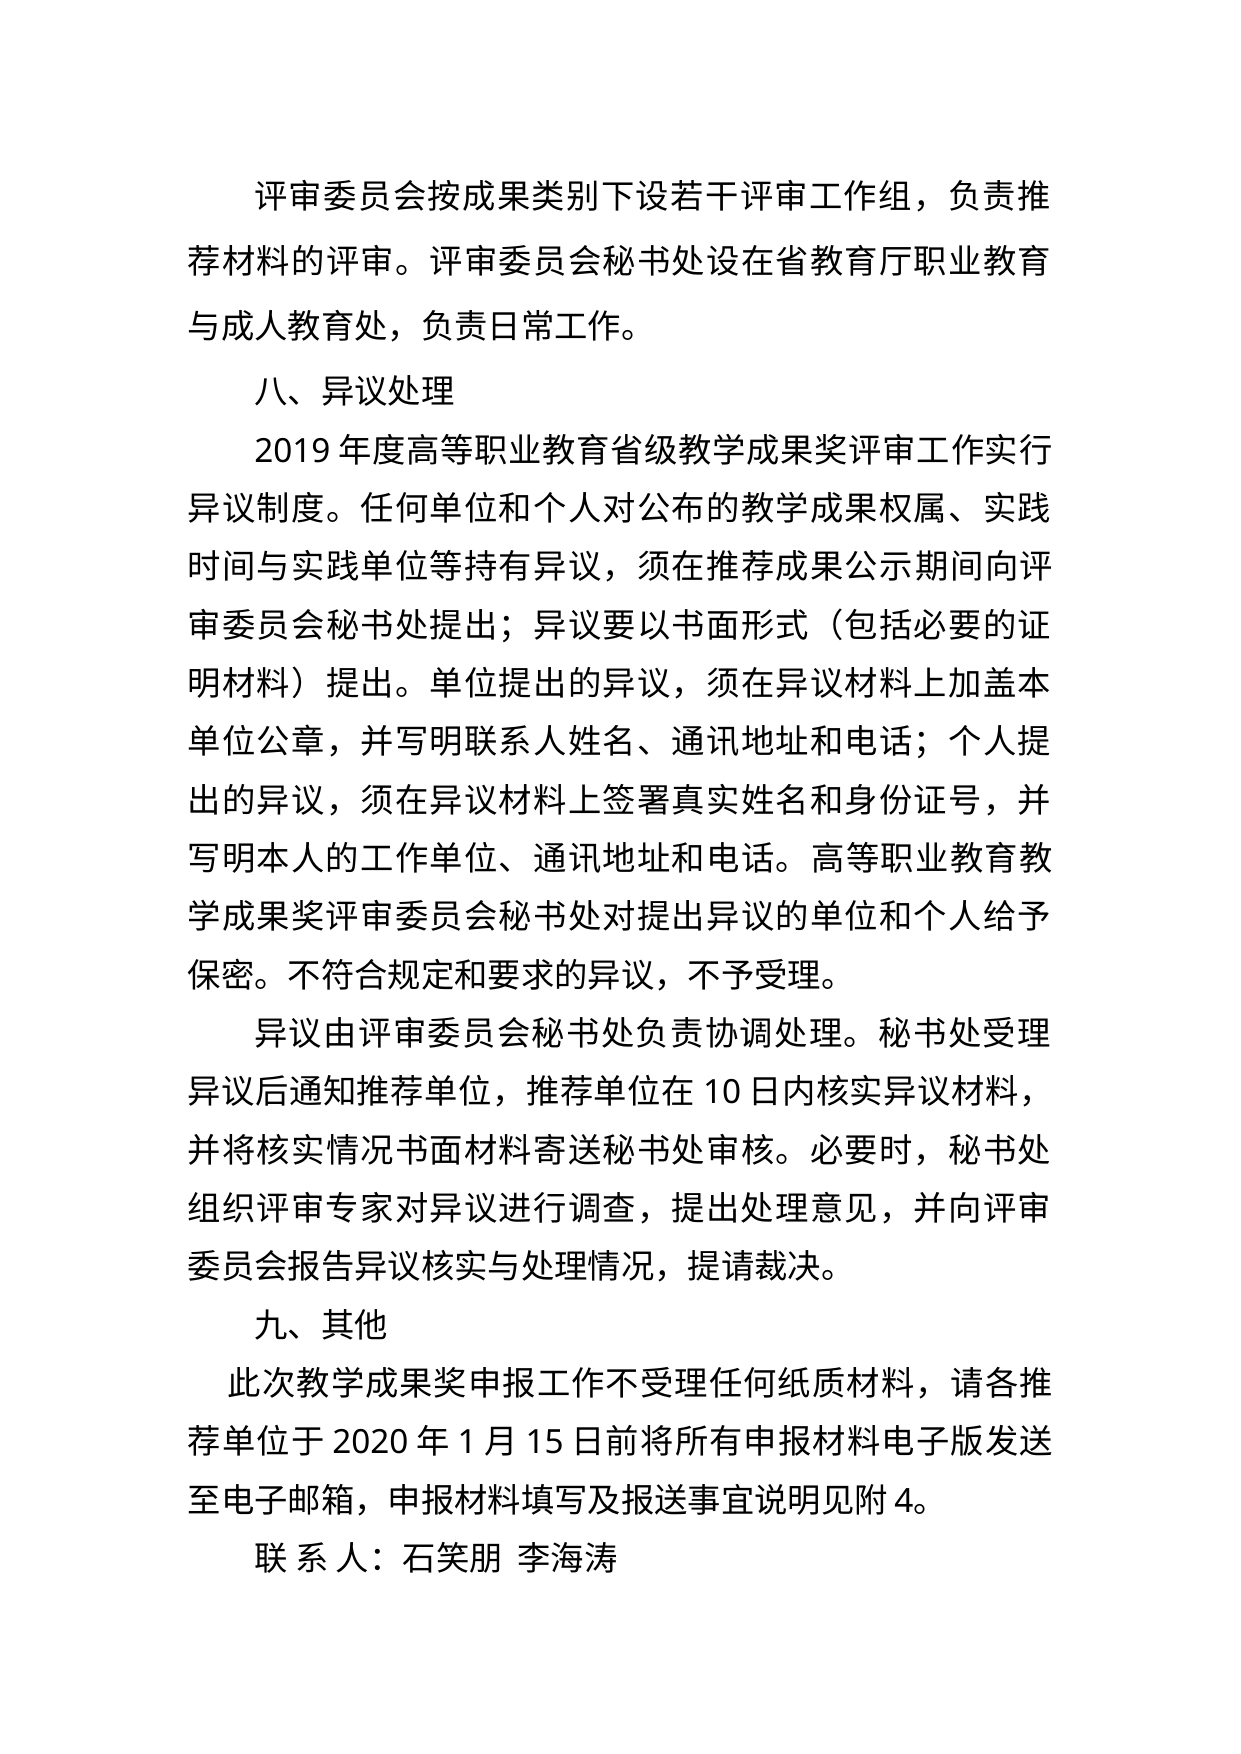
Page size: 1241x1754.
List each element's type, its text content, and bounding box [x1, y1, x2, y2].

text 联 系 人：石笑朋 李海涛 [187, 1524, 1053, 1582]
text 九、其他 [187, 1290, 1053, 1349]
text 评审委员会按成果类别下设若干评审工作组，负责推荐材料的评审。评审委员会秘书处设在省教育厅职业教育与成人教育处，负责日常工作。 [187, 162, 1053, 357]
list 此次教学成果奖申报工作不受理任何纸质材料，请各推荐单位于2020年1月15日前将所有申报材料电子版发送至电子邮箱，申报材料填写及报送事宜说明见附4。 [187, 1349, 1053, 1524]
text 2019年度高等职业教育省级教学成果奖评审工作实行异议制度。任何单位和个人对公布的教学成果权属、实践时间与实践单位等持有异议，须在推荐成果公示期间向评审委员会秘书处提出；异议要以书面形式（包括必要的证明材料）提出。单位提出的异议，须在异议材料上加盖本单位公章，并写明联系人姓名、通讯地址和电话；个人提出的异议，须在异议材料上签署真实姓名和身份证号，并写明本人的工作单位、通讯地址和电话。高等职业教育教学成果奖评审委员会秘书处对提出异议的单位和个人给予保密。不符合规定和要求的异议，不予受理。 [187, 415, 1053, 999]
text 八、异议处理 [187, 357, 1053, 415]
text 异议由评审委员会秘书处负责协调处理。秘书处受理异议后通知推荐单位，推荐单位在10日内核实异议材料，并将核实情况书面材料寄送秘书处审核。必要时，秘书处组织评审专家对异议进行调查，提出处理意见，并向评审委员会报告异议核实与处理情况，提请裁决。 [187, 999, 1053, 1290]
